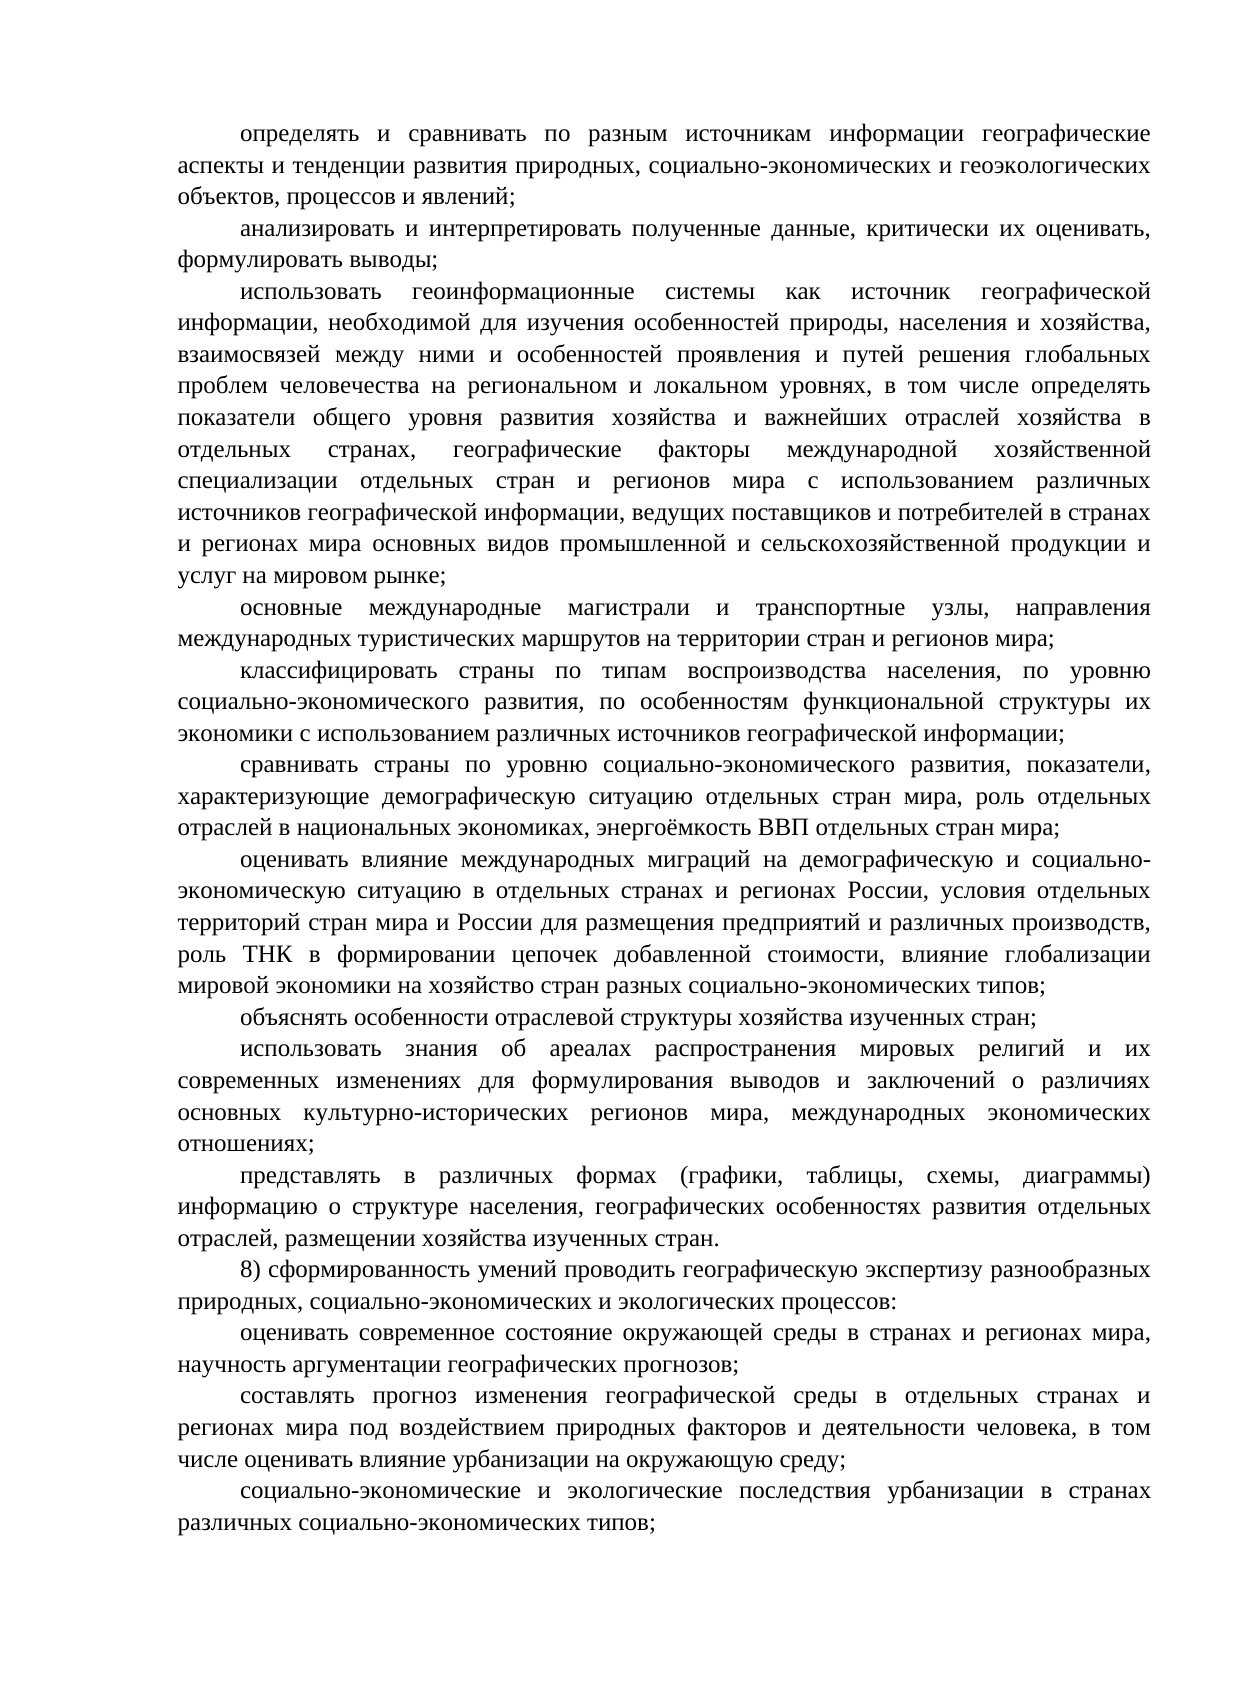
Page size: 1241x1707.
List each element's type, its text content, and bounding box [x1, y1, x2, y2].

text использовать знания об ареалах распространения мировых религий и их современных изменениях для формулирования выводов и заключений о различиях основных культурно-исторических регионов мира, международных экономических отношениях; [177, 1033, 1152, 1157]
text сравнивать страны по уровню социально-экономического развития, показатели, характеризующие демографическую ситуацию отдельных стран мира, роль отдельных отраслей в национальных экономиках, энергоёмкость ВВП отдельных стран мира; [177, 749, 1152, 841]
text анализировать и интерпретировать полученные данные, критически их оценивать, формулировать выводы; [177, 213, 1152, 273]
text объяснять особенности отраслевой структуры хозяйства изученных стран; [177, 1002, 1152, 1031]
text социально-экономические и экологические последствия урбанизации в странах различных социально-экономических типов; [177, 1475, 1152, 1536]
text основные международные магистрали и транспортные узлы, направления международных туристических маршрутов на территории стран и регионов мира; [177, 592, 1152, 652]
text представлять в различных формах (графики, таблицы, схемы, диаграммы) информацию о структуре населения, географических особенностях развития отдельных отраслей, размещении хозяйства изученных стран. [177, 1160, 1152, 1252]
text использовать геоинформационные системы как источник географической информации, необходимой для изучения особенностей природы, населения и хозяйства, взаимосвязей между ними и особенностей проявления и путей решения глобальных проблем человечества на региональном и локальном уровнях, в том числе определять показатели общего уровня развития хозяйства и важнейших отраслей хозяйства в отдельных странах, географические факторы международной хозяйственной специализации отдельных стран и регионов мира с использованием различных источников географической информации, ведущих поставщиков и потребителей в странах и регионах мира основных видов промышленной и сельскохозяйственной продукции и услуг на мировом рынке; [177, 276, 1152, 589]
text классифицировать страны по типам воспроизводства населения, по уровню социально-экономического развития, по особенностям функциональной структуры их экономики с использованием различных источников географической информации; [177, 655, 1152, 747]
text определять и сравнивать по разным источникам информации географические аспекты и тенденции развития природных, социально-экономических и геоэкологических объектов, процессов и явлений; [177, 118, 1152, 210]
text оценивать современное состояние окружающей среды в странах и регионах мира, научность аргументации географических прогнозов; [177, 1317, 1152, 1378]
text составлять прогноз изменения географической среды в отдельных странах и регионах мира под воздействием природных факторов и деятельности человека, в том числе оценивать влияние урбанизации на окружающую среду; [177, 1381, 1152, 1472]
text оценивать влияние международных миграций на демографическую и социально-экономическую ситуацию в отдельных странах и регионах России, условия отдельных территорий стран мира и России для размещения предприятий и различных производств, роль ТНК в формировании цепочек добавленной стоимости, влияние глобализации мировой экономики на хозяйство стран разных социально-экономических типов; [177, 844, 1152, 999]
text 8) сформированность умений проводить географическую экспертизу разнообразных природных, социально-экономических и экологических процессов: [177, 1254, 1152, 1315]
